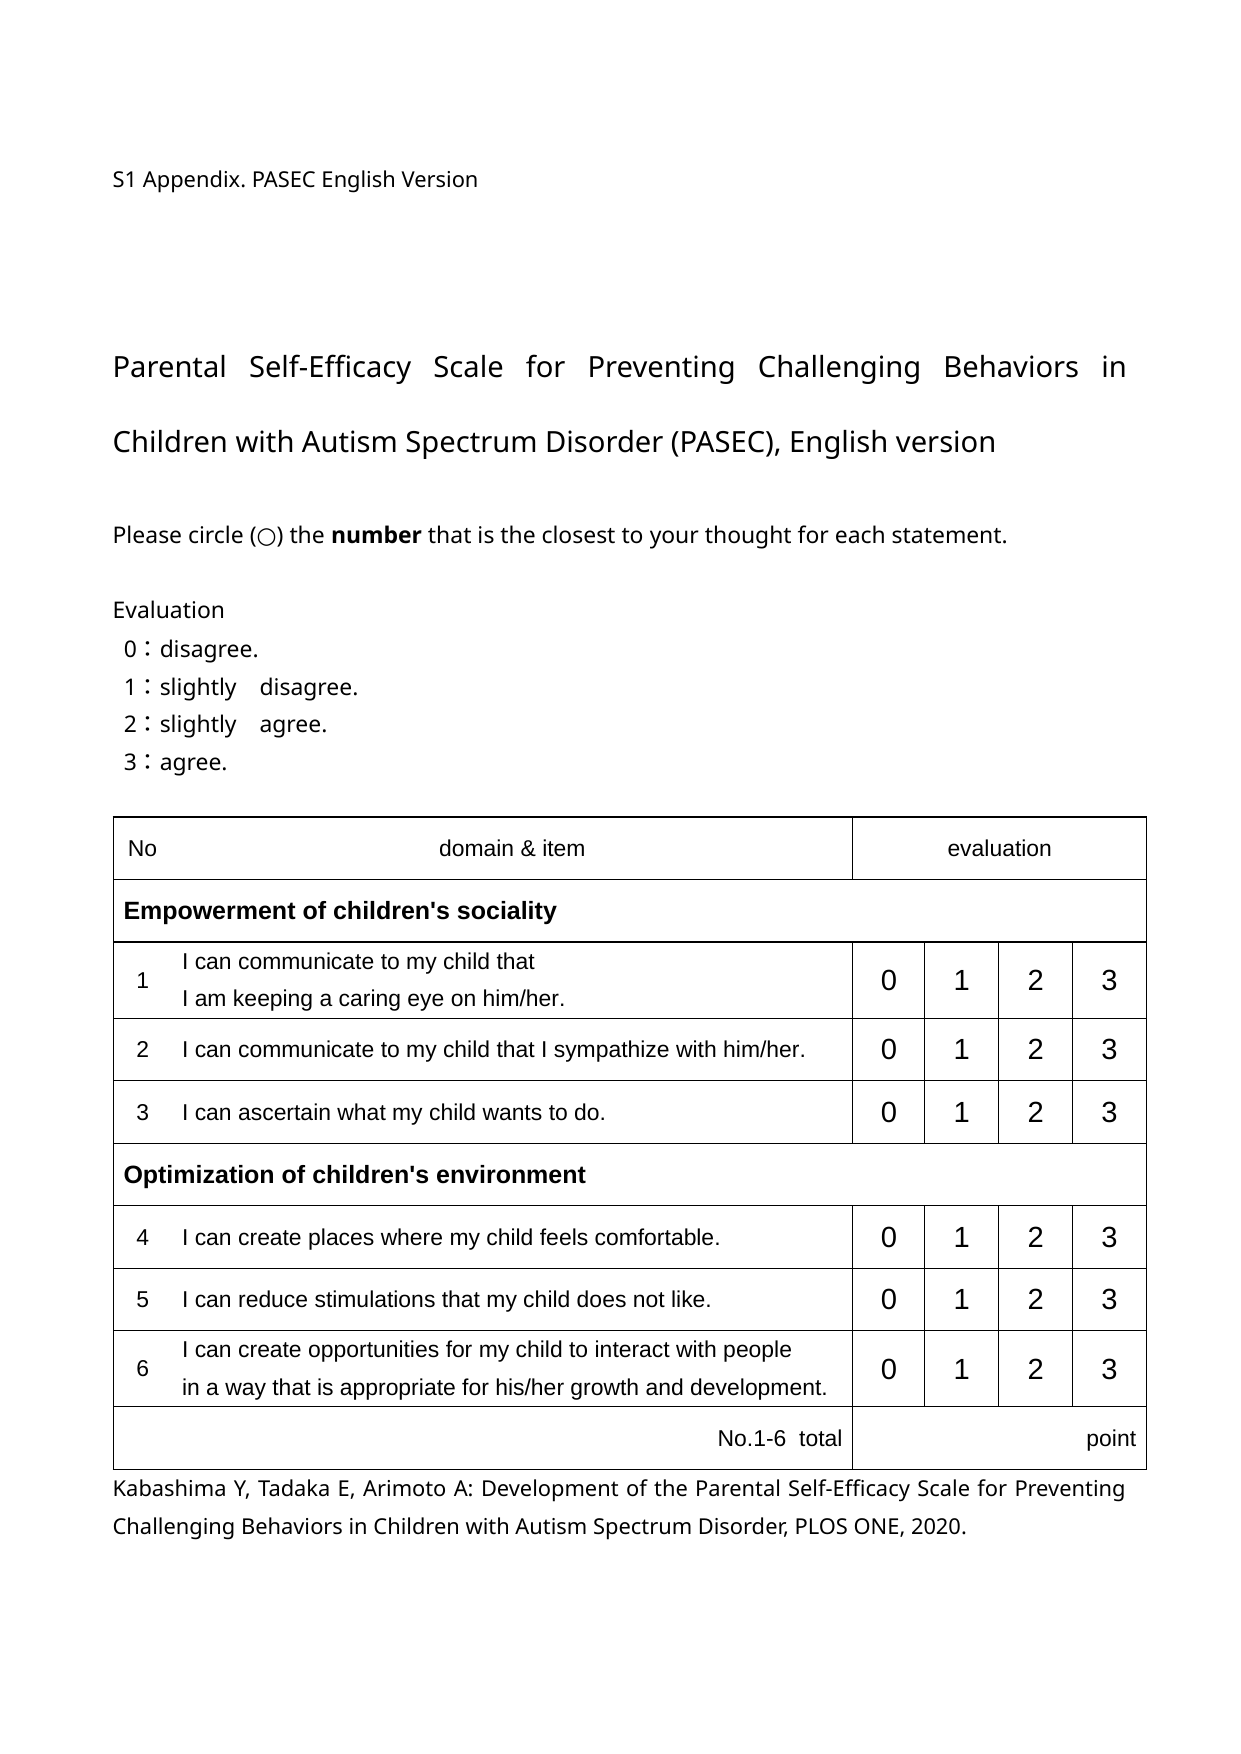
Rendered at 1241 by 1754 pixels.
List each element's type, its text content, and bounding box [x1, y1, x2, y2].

table_cell 0 [853, 1206, 924, 1267]
table_cell 0 [853, 1331, 924, 1406]
table_cell 0 [853, 1269, 924, 1330]
table_cell 0 [853, 1081, 924, 1142]
table_cell I can communicate to my child that I sympathize with him/her. [172, 1019, 852, 1080]
table_cell 2 [999, 943, 1072, 1017]
table_cell 2 [999, 1206, 1072, 1267]
text S1 Appendix. PASEC English Version [112, 164, 1128, 194]
table_cell 1 [925, 1331, 998, 1406]
table_cell 1 [114, 943, 172, 1017]
text Parental Self-Efficacy Scale for Preventing Challenging Behaviors in Children with Autism Spectrum Disorder (PASEC), English version [112, 329, 1128, 479]
table_cell 5 [114, 1269, 172, 1330]
table_cell 2 [999, 1081, 1072, 1142]
table_cell 1 [925, 1269, 998, 1330]
table_cell 1 [925, 1206, 998, 1267]
table_cell Optimization of children's environment [114, 1144, 1146, 1205]
table_cell 3 [1073, 1206, 1146, 1267]
table_cell 1 [925, 943, 998, 1017]
table_header evaluation [853, 818, 1146, 879]
table_cell No.1-6 total [114, 1407, 852, 1468]
table_cell I can communicate to my child that I am keeping a caring eye on him/her. [172, 943, 852, 1017]
table_cell Empowerment of children's sociality [114, 880, 1146, 941]
table_cell 2 [114, 1019, 172, 1080]
table_cell 6 [114, 1331, 172, 1406]
table_cell 1 [925, 1019, 998, 1080]
text 1：slightly disagree. [123, 666, 1128, 704]
table_cell point [853, 1407, 1146, 1468]
table_header No [114, 818, 172, 879]
table_cell I can reduce stimulations that my child does not like. [172, 1269, 852, 1330]
text Please circle (○) the number that is the closest to your thought for each statement. [112, 516, 1128, 554]
table_cell I can create places where my child feels comfortable. [172, 1206, 852, 1267]
text 0：disagree. [123, 629, 1128, 666]
table_cell 1 [925, 1081, 998, 1142]
text Evaluation [112, 591, 1128, 629]
table_cell 0 [853, 943, 924, 1017]
table_cell 3 [1073, 1019, 1146, 1080]
table_cell 4 [114, 1206, 172, 1267]
table_cell 3 [1073, 1331, 1146, 1406]
table_cell 2 [999, 1019, 1072, 1080]
text 3：agree. [123, 741, 1128, 779]
table_cell 3 [1073, 1269, 1146, 1330]
table_cell 2 [999, 1269, 1072, 1330]
table_header domain & item [172, 818, 852, 879]
table_cell 2 [999, 1331, 1072, 1406]
table_cell 3 [1073, 1081, 1146, 1142]
text 2：slightly agree. [123, 704, 1128, 741]
table_cell 3 [1073, 943, 1146, 1017]
table_cell I can create opportunities for my child to interact with people in a way that is appropriate for his/her growth and development. [172, 1331, 852, 1406]
table_cell I can ascertain what my child wants to do. [172, 1081, 852, 1142]
text Kabashima Y, Tadaka E, Arimoto A: Development of the Parental Self-Efficacy Scale for Preventing Challenging Behaviors in Children with Autism Spectrum Disorder, PLOS ONE, 2020. [112, 1470, 1128, 1544]
table_cell 0 [853, 1019, 924, 1080]
table_cell 3 [114, 1081, 172, 1142]
